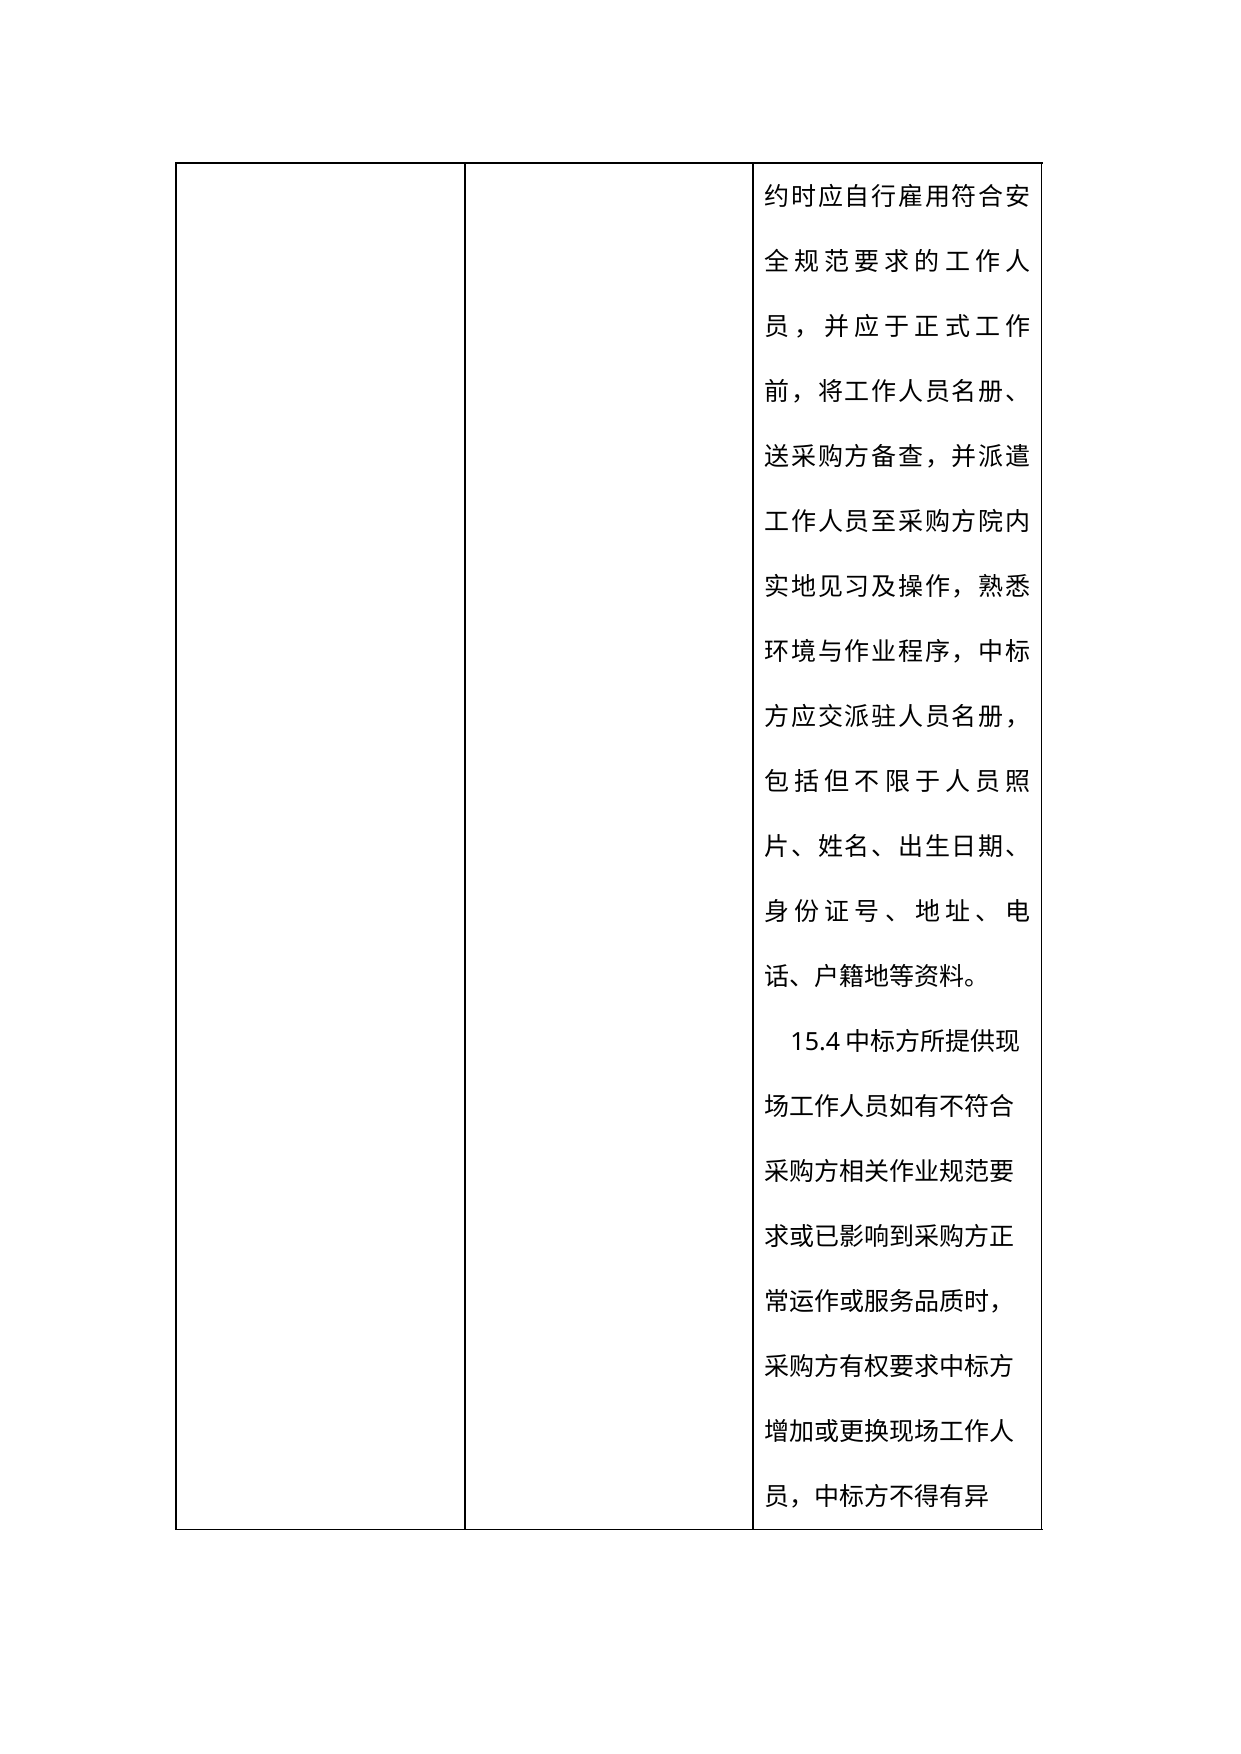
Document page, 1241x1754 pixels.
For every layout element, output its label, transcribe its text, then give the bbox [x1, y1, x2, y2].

table_cell 1 [177, 164, 464, 1528]
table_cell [754, 164, 1041, 1528]
table_cell [466, 164, 752, 1528]
